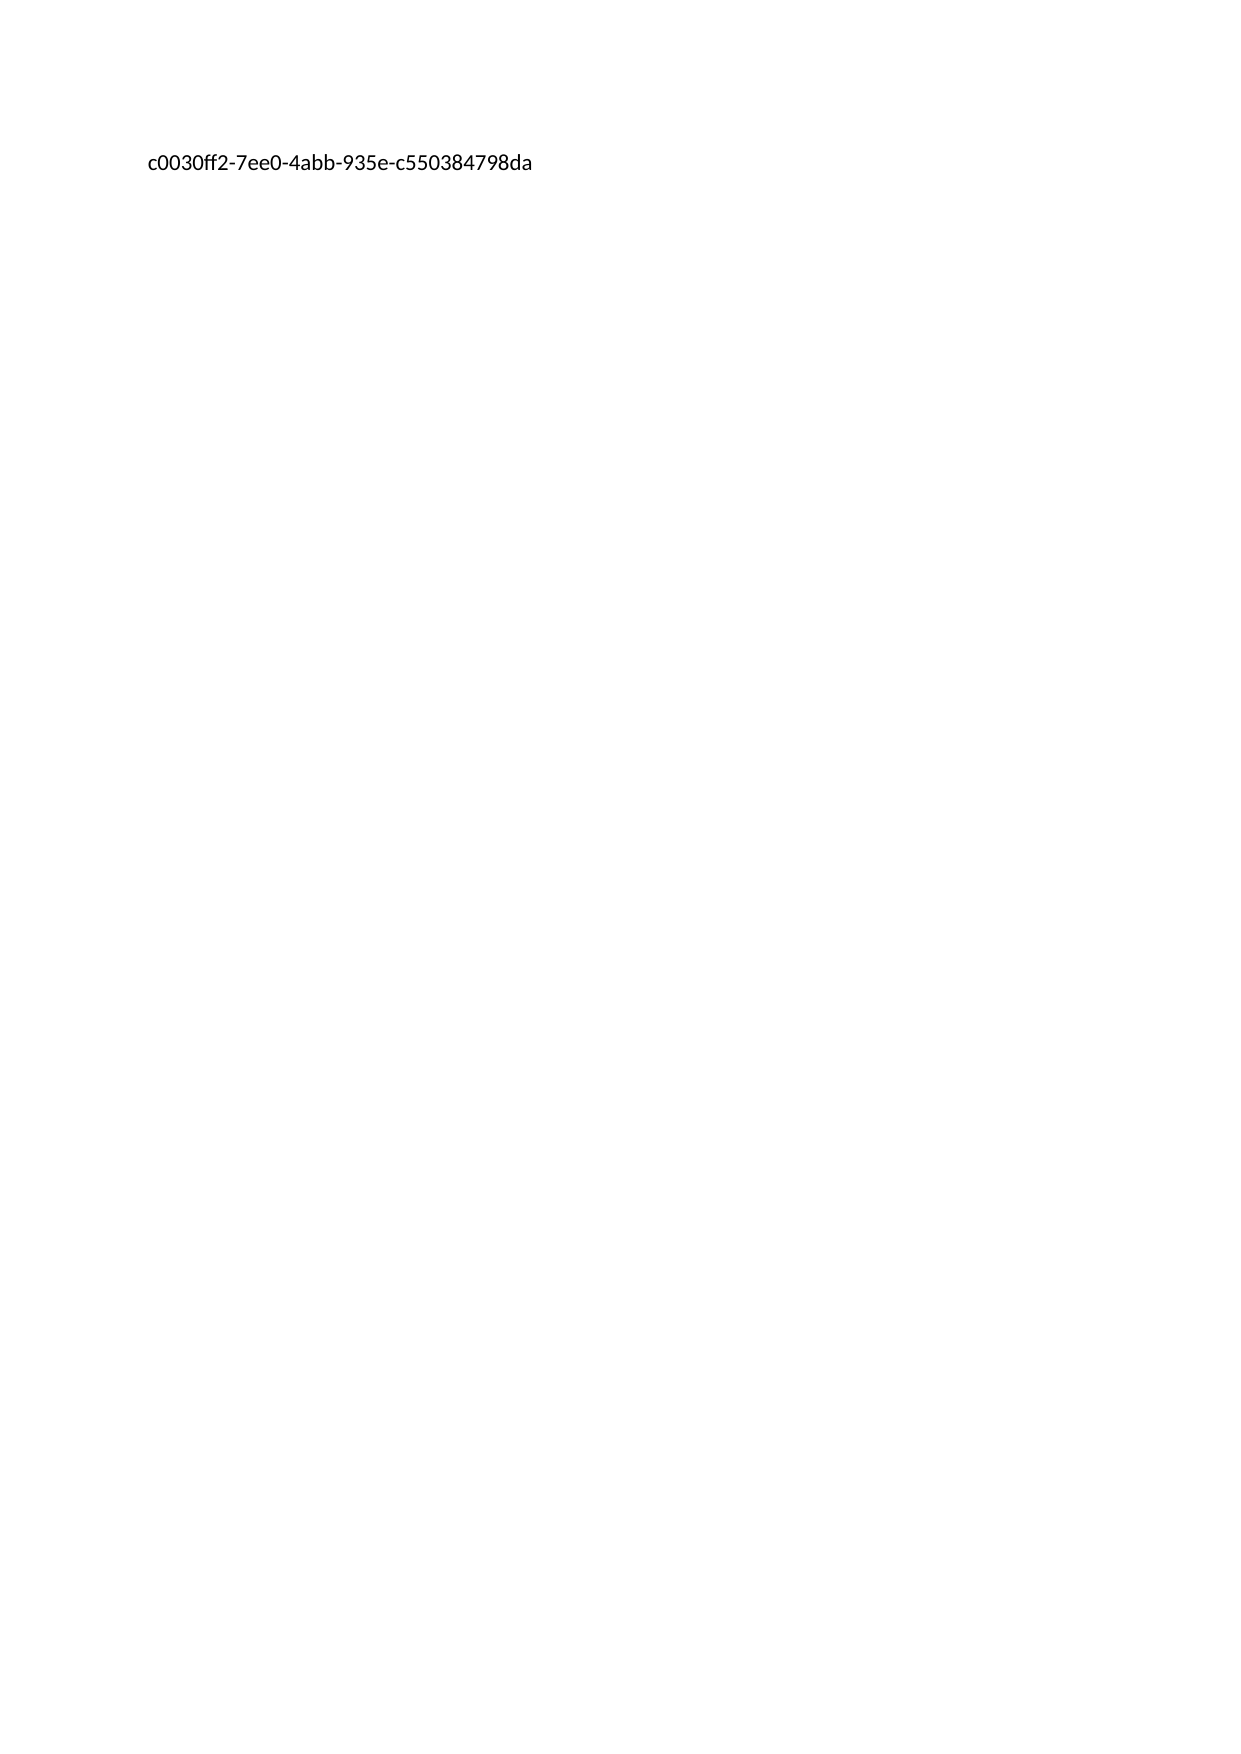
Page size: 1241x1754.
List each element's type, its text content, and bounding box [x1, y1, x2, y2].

text c0030ff2-7ee0-4abb-935e-c550384798da [148, 148, 1093, 176]
